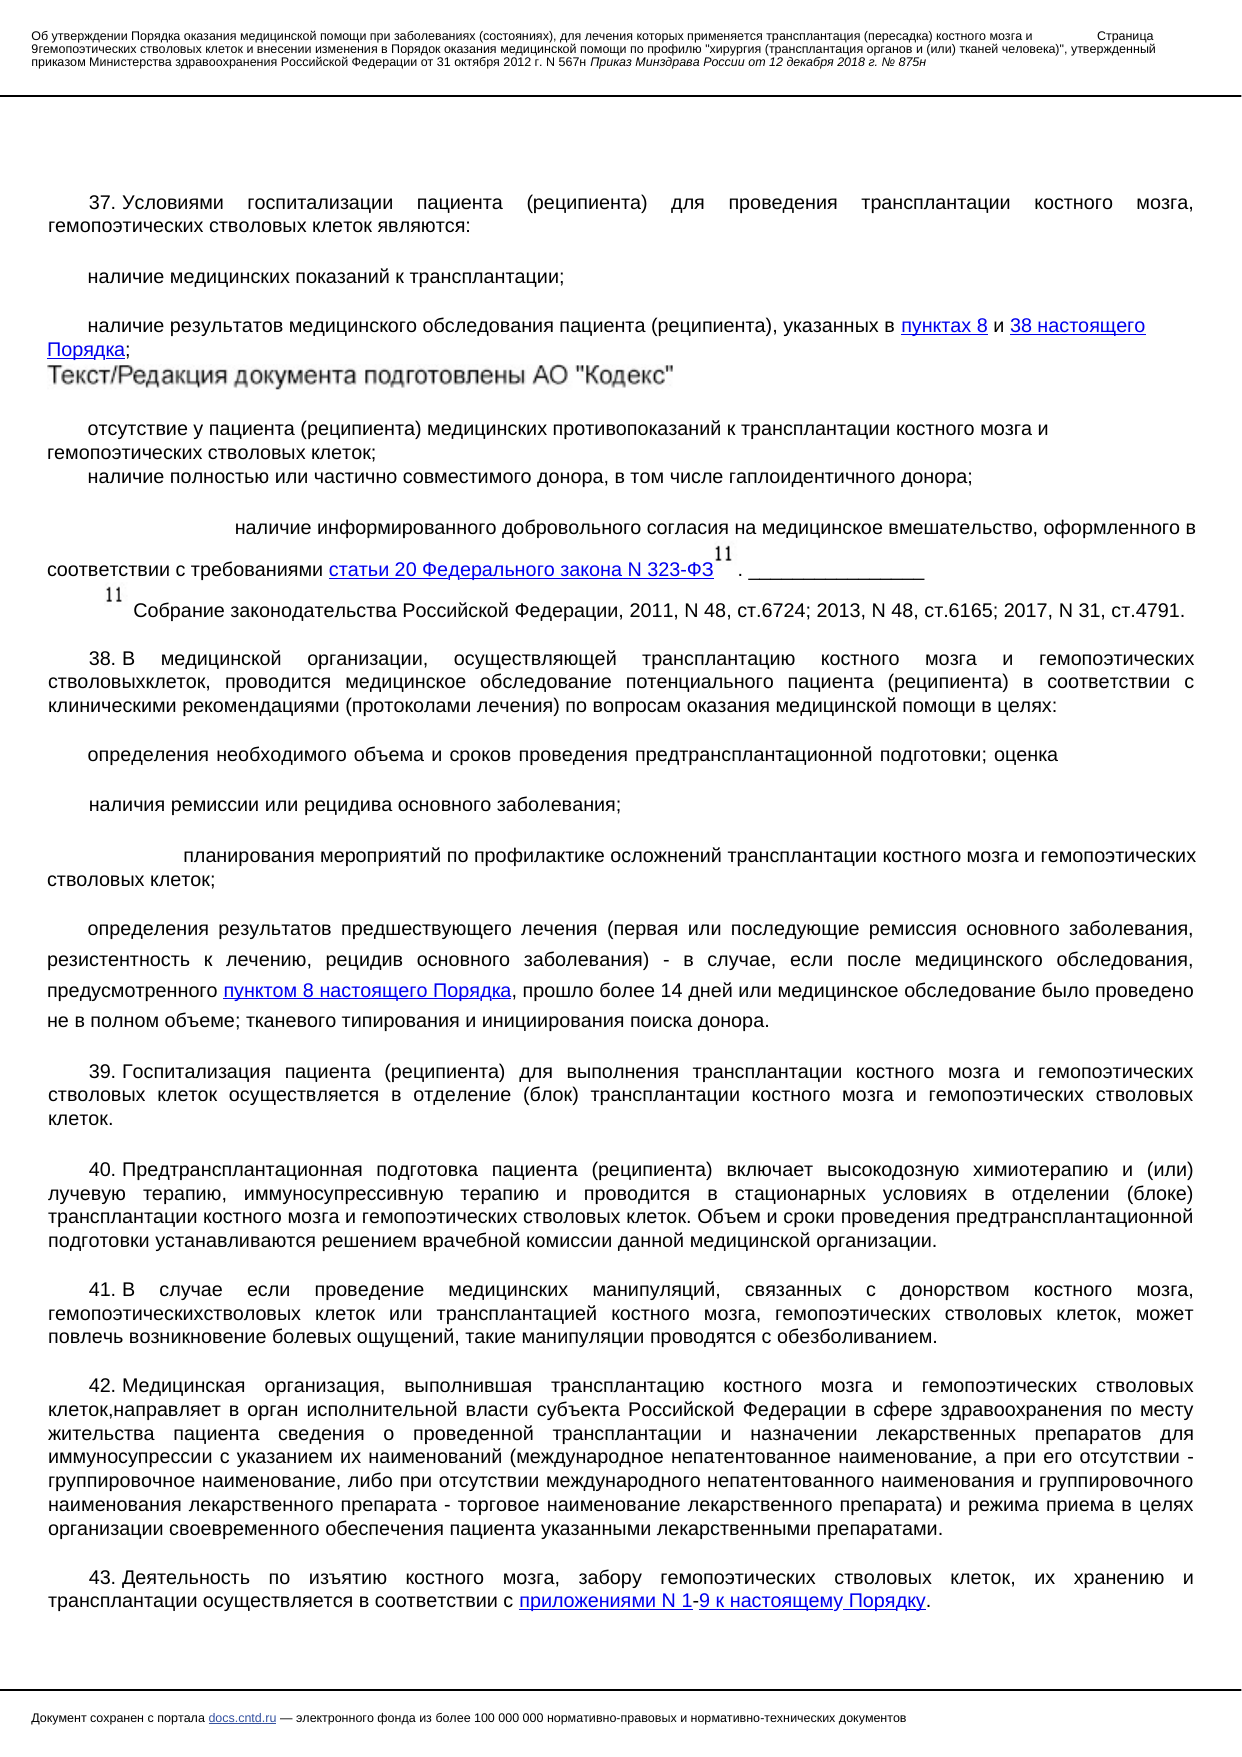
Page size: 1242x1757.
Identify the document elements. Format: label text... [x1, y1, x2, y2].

picture [46, 364, 675, 391]
text Порядка; [47, 338, 1195, 361]
text определения необходимого объема и сроков проведения предтрансплантационной подготовки; оценка наличия ремиссии или рецидива основного заболевания; [87, 743, 1059, 816]
text Собрание законодательства Российской Федерации, 2011, N 48, ст.6724; 2013, N 48, ст.6165; 2017, N 31, ст.4791. [47, 582, 1186, 622]
list Госпитализация пациента (реципиента) для выполнения трансплантации костного мозга и гемопоэтических стволовых клеток осуществляется в отделение (блок) трансплантации костного мозга и гемопоэтических стволовых клеток. [48, 1059, 1195, 1130]
picture [713, 540, 738, 577]
list Медицинская организация, выполнившая трансплантацию костного мозга и гемопоэтических стволовых клеток,направляет в орган исполнительной власти субъекта Российской Федерации в сфере здравоохранения по месту жительства пациента сведения о проведенной трансплантации и назначении лекарственных препаратов для иммуносупрессии с указанием их наименований (международное непатентованное наименование, а при его отсутствии - группировочное наименование, либо при отсутствии международного непатентованного наименования и группировочного наименования лекарственного препарата - торговое наименование лекарственного препарата) и режима приема в целях организации своевременного обеспечения пациента указанными лекарственными препаратами. [48, 1374, 1195, 1539]
list Предтрансплантационная подготовка пациента (реципиента) включает высокодозную химиотерапию и (или) лучевую терапию, иммуносупрессивную терапию и проводится в стационарных условиях в отделении (блоке) трансплантации костного мозга и гемопоэтических стволовых клеток. Объем и сроки проведения предтрансплантационной подготовки устанавливаются решением врачебной комиссии данной медицинской организации. [48, 1158, 1195, 1252]
text гемопоэтических стволовых клеток; [47, 441, 1195, 464]
text наличие полностью или частично совместимого донора, в том числе гаплоидентичного донора; [87, 465, 1195, 488]
text определения результатов предшествующего лечения (первая или последующие ремиссия основного заболевания, резистентность к лечению, рецидив основного заболевания) - в случае, если после медицинского обследования, предусмотренного пунктом 8 настоящего Порядка, прошло более 14 дней или медицинское обследование было проведено не в полном объеме; тканевого типирования и инициирования поиска донора. [47, 917, 1195, 1032]
list В случае если проведение медицинских манипуляций, связанных с донорством костного мозга, гемопоэтическихстволовых клеток или трансплантацией костного мозга, гемопоэтических стволовых клеток, может повлечь возникновение болевых ощущений, такие манипуляции проводятся с обезболиванием. [48, 1278, 1195, 1348]
text соответствии с требованиями статьи 20 Федерального закона N 323-ФЗ. ________________ [47, 540, 938, 580]
list В медицинской организации, осуществляющей трансплантацию костного мозга и гемопоэтических стволовыхклеток, проводится медицинское обследование потенциального пациента (реципиента) в соответствии с клиническими рекомендациями (протоколами лечения) по вопросам оказания медицинской помощи в целях: [48, 647, 1195, 717]
text стволовых клеток; [47, 868, 1195, 891]
picture [104, 582, 128, 618]
text наличие медицинских показаний к трансплантации; [87, 265, 1195, 288]
text отсутствие у пациента (реципиента) медицинских противопоказаний к трансплантации костного мозга и [87, 417, 1195, 439]
list Деятельность по изъятию костного мозга, забору гемопоэтических стволовых клеток, их хранению и трансплантации осуществляется в соответствии с приложениями N 1-9 к настоящему Порядку. [48, 1566, 1195, 1612]
text планирования мероприятий по профилактике осложнений трансплантации костного мозга и гемопоэтических [47, 844, 1197, 866]
list Условиями госпитализации пациента (реципиента) для проведения трансплантации костного мозга, гемопоэтических стволовых клеток являются: [48, 191, 1195, 237]
text наличие результатов медицинского обследования пациента (реципиента), указанных в пунктах 8 и 38 настоящего [87, 314, 1195, 337]
text наличие информированного добровольного согласия на медицинское вмешательство, оформленного в [47, 516, 1197, 538]
